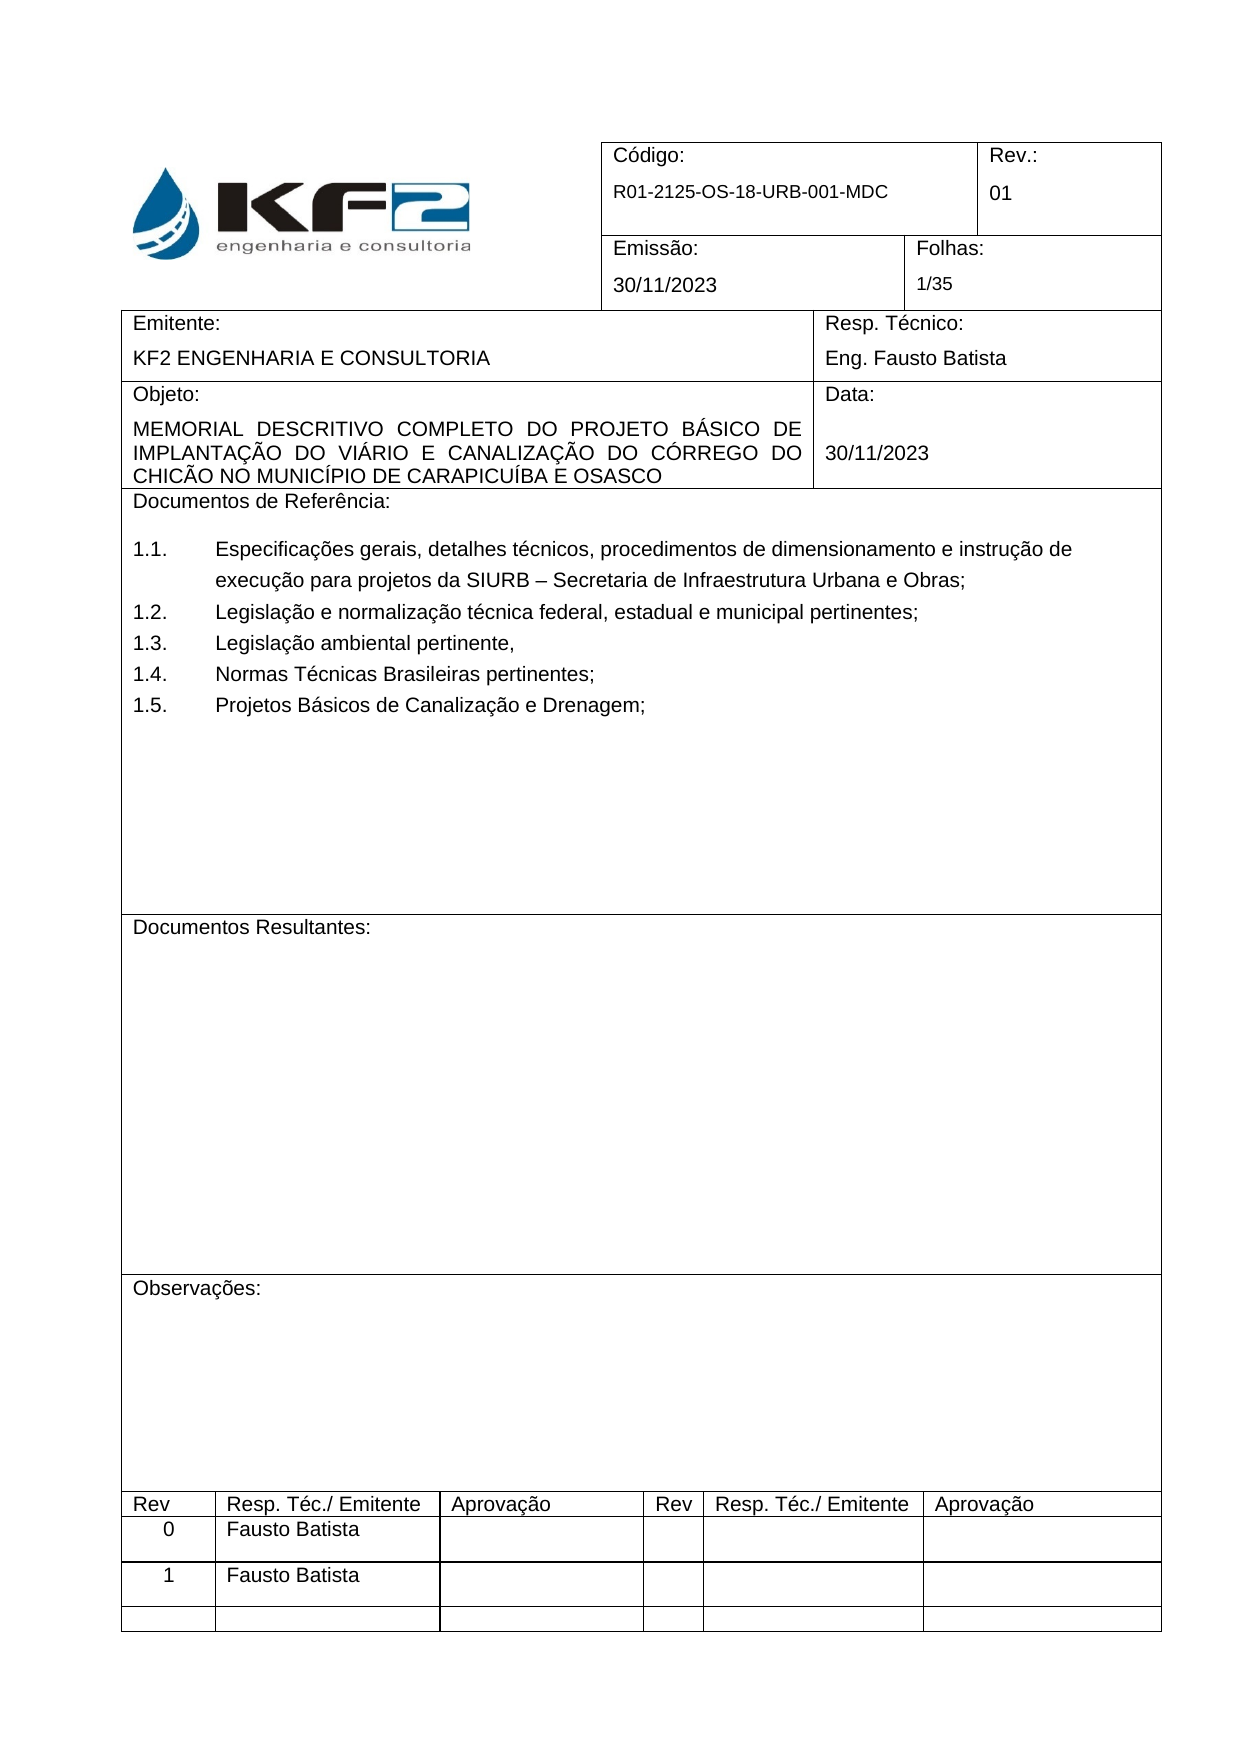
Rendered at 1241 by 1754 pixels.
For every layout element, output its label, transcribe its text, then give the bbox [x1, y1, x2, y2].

table_cell Emissão: [602, 236, 904, 259]
table_cell [441, 1563, 643, 1606]
table_cell 30/11/2023 [602, 260, 904, 309]
table_cell Observações: [122, 1275, 1161, 1299]
table_cell R01-2125-OS-18-URB-001-MDC [602, 167, 977, 234]
table_cell [704, 1563, 923, 1606]
table_cell [704, 1517, 923, 1561]
table_cell Folhas: [905, 236, 1161, 259]
table_cell Rev [644, 1492, 703, 1516]
table_cell KF2 ENGENHARIA E CONSULTORIA [122, 335, 813, 381]
table_cell Data: [814, 382, 1161, 416]
table_cell Resp. Téc./ Emitente [216, 1492, 439, 1516]
table_cell [644, 1607, 703, 1631]
table_cell Fausto Batista [216, 1563, 439, 1606]
table_cell [924, 1607, 1161, 1631]
table_header Código: [602, 143, 977, 167]
table_header [121, 142, 601, 309]
table_cell [122, 1607, 215, 1631]
table_cell Aprovação [441, 1492, 643, 1516]
table_cell Documentos de Referência: [122, 489, 1161, 513]
table_cell [441, 1607, 643, 1631]
table_cell MEMORIAL DESCRITIVO COMPLETO DO PROJETO BÁSICO DE IMPLANTAÇÃO DO VIÁRIO E CANALIZAÇÃO DO CÓRREGO DO CHICÃO NO MUNICÍPIO DE CARAPICUÍBA E OSASCO [122, 416, 813, 488]
table_cell [704, 1607, 923, 1631]
table_cell Resp. Técnico: [814, 311, 1161, 334]
table_cell 1 [122, 1563, 215, 1606]
table_cell Rev [122, 1492, 215, 1516]
table_cell Eng. Fausto Batista [814, 335, 1161, 381]
table_cell Resp. Téc./ Emitente [704, 1492, 923, 1516]
table_cell [924, 1563, 1161, 1606]
table_cell Fausto Batista [216, 1517, 439, 1561]
table_cell [122, 939, 1161, 1274]
table_cell 01 [978, 167, 1161, 234]
table_cell 30/11/2023 [814, 416, 1161, 488]
table_cell [644, 1563, 703, 1606]
table_cell [216, 1607, 439, 1631]
table_cell Objeto: [122, 382, 813, 416]
table_cell [441, 1517, 643, 1561]
table_cell Emitente: [122, 311, 813, 334]
table_cell Especificações gerais, detalhes técnicos, procedimentos de dimensionamento e instrução de execução para projetos da SIURB – Secretaria de Infraestrutura Urbana e Obras; Legislação e normalização técnica federal, estadual e municipal pertinentes; Legislação ambiental pertinente, Normas Técnicas Brasileiras pertinentes; Projetos Básicos de Canalização e Drenagem; [122, 513, 1161, 914]
table_cell 1/35 [905, 260, 1161, 309]
table_cell [924, 1517, 1161, 1561]
table_cell [644, 1517, 703, 1561]
table_cell Documentos Resultantes: [122, 915, 1161, 939]
picture [132, 167, 471, 260]
table_header Rev.: [978, 143, 1161, 167]
table_cell Aprovação [924, 1492, 1161, 1516]
table_cell 0 [122, 1517, 215, 1561]
table_cell [122, 1299, 1161, 1491]
